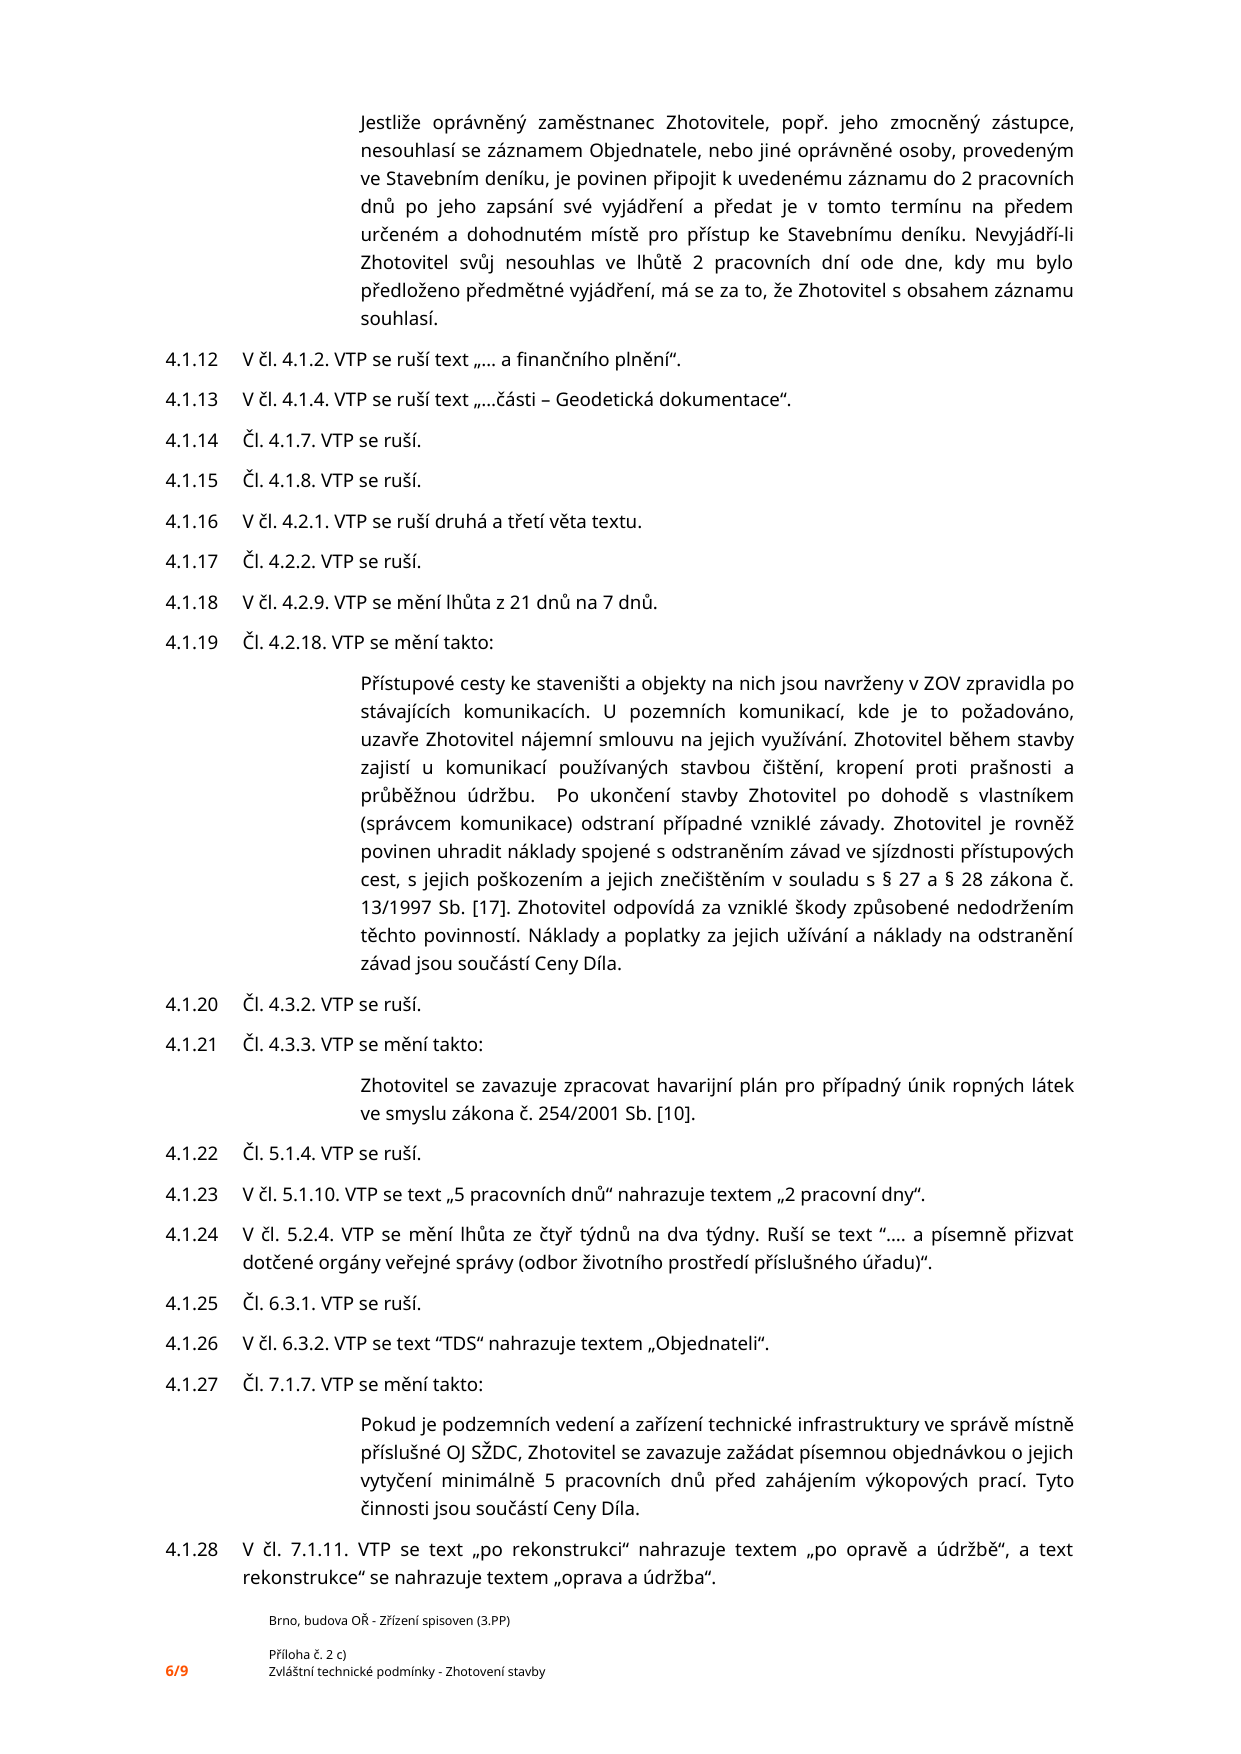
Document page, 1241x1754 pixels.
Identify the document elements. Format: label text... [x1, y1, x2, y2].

text V čl. 5.1.10. VTP se text „5 pracovních dnů“ nahrazuje textem „2 pracovní dny“. [165, 1181, 1075, 1206]
text V čl. 6.3.2. VTP se text “TDS“ nahrazuje textem „Objednateli“. [165, 1331, 1075, 1356]
text Čl. 4.3.3. VTP se mění takto: [165, 1031, 1075, 1057]
text Čl. 4.2.2. VTP se ruší. [165, 548, 1075, 574]
text V čl. 4.1.4. VTP se ruší text „…části – Geodetická dokumentace“. [165, 386, 1075, 412]
text Čl. 4.1.8. VTP se ruší. [165, 467, 1075, 493]
text Čl. 4.2.18. VTP se mění takto: [165, 629, 1075, 655]
text V čl. 4.1.2. VTP se ruší text „… a finančního plnění“. [165, 346, 1075, 371]
text V čl. 7.1.11. VTP se text „po rekonstrukci“ nahrazuje textem „po opravě a údržbě“, a text rekonstrukce“ se nahrazuje textem „oprava a údržba“. [165, 1536, 1075, 1590]
text Čl. 7.1.7. VTP se mění takto: [165, 1371, 1075, 1397]
list Jestliže oprávněný zaměstnanec Zhotovitele, popř. jeho zmocněný zástupce, nesouhlasí se záznamem Objednatele, nebo jiné oprávněné osoby, provedeným ve Stavebním deníku, je povinen připojit k uvedenému záznamu do 2 pracovních dnů po jeho zapsání své vyjádření a předat je v tomto termínu na předem určeném a dohodnutém místě pro přístup ke Stavebnímu deníku. Nevyjádří-li Zhotovitel svůj nesouhlas ve lhůtě 2 pracovních dní ode dne, kdy mu bylo předloženo předmětné vyjádření, má se za to, že Zhotovitel s obsahem záznamu souhlasí. [360, 109, 1075, 331]
list Zhotovitel se zavazuje zpracovat havarijní plán pro případný únik ropných látek ve smyslu zákona č. 254/2001 Sb. [10]. [360, 1072, 1075, 1125]
list Přístupové cesty ke staveništi a objekty na nich jsou navrženy v ZOV zpravidla po stávajících komunikacích. U pozemních komunikací, kde je to požadováno, uzavře Zhotovitel nájemní smlouvu na jejich využívání. Zhotovitel během stavby zajistí u komunikací používaných stavbou čištění, kropení proti prašnosti a průběžnou údržbu. Po ukončení stavby Zhotovitel po dohodě s vlastníkem (správcem komunikace) odstraní případné vzniklé závady. Zhotovitel je rovněž povinen uhradit náklady spojené s odstraněním závad ve sjízdnosti přístupových cest, s jejich poškozením a jejich znečištěním v souladu s § 27 a § 28 zákona č. 13/1997 Sb. [17]. Zhotovitel odpovídá za vzniklé škody způsobené nedodržením těchto povinností. Náklady a poplatky za jejich užívání a náklady na odstranění závad jsou součástí Ceny Díla. [360, 670, 1075, 976]
text Čl. 6.3.1. VTP se ruší. [165, 1290, 1075, 1316]
text Čl. 5.1.4. VTP se ruší. [165, 1140, 1075, 1166]
text V čl. 5.2.4. VTP se mění lhůta ze čtyř týdnů na dva týdny. Ruší se text “…. a písemně přizvat dotčené orgány veřejné správy (odbor životního prostředí příslušného úřadu)“. [165, 1221, 1075, 1275]
list Pokud je podzemních vedení a zařízení technické infrastruktury ve správě místně příslušné OJ SŽDC, Zhotovitel se zavazuje zažádat písemnou objednávkou o jejich vytyčení minimálně 5 pracovních dnů před zahájením výkopových prací. Tyto činnosti jsou součástí Ceny Díla. [360, 1412, 1075, 1521]
text Čl. 4.3.2. VTP se ruší. [165, 991, 1075, 1016]
text Čl. 4.1.7. VTP se ruší. [165, 427, 1075, 452]
text V čl. 4.2.1. VTP se ruší druhá a třetí věta textu. [165, 508, 1075, 533]
text V čl. 4.2.9. VTP se mění lhůta z 21 dnů na 7 dnů. [165, 589, 1075, 614]
